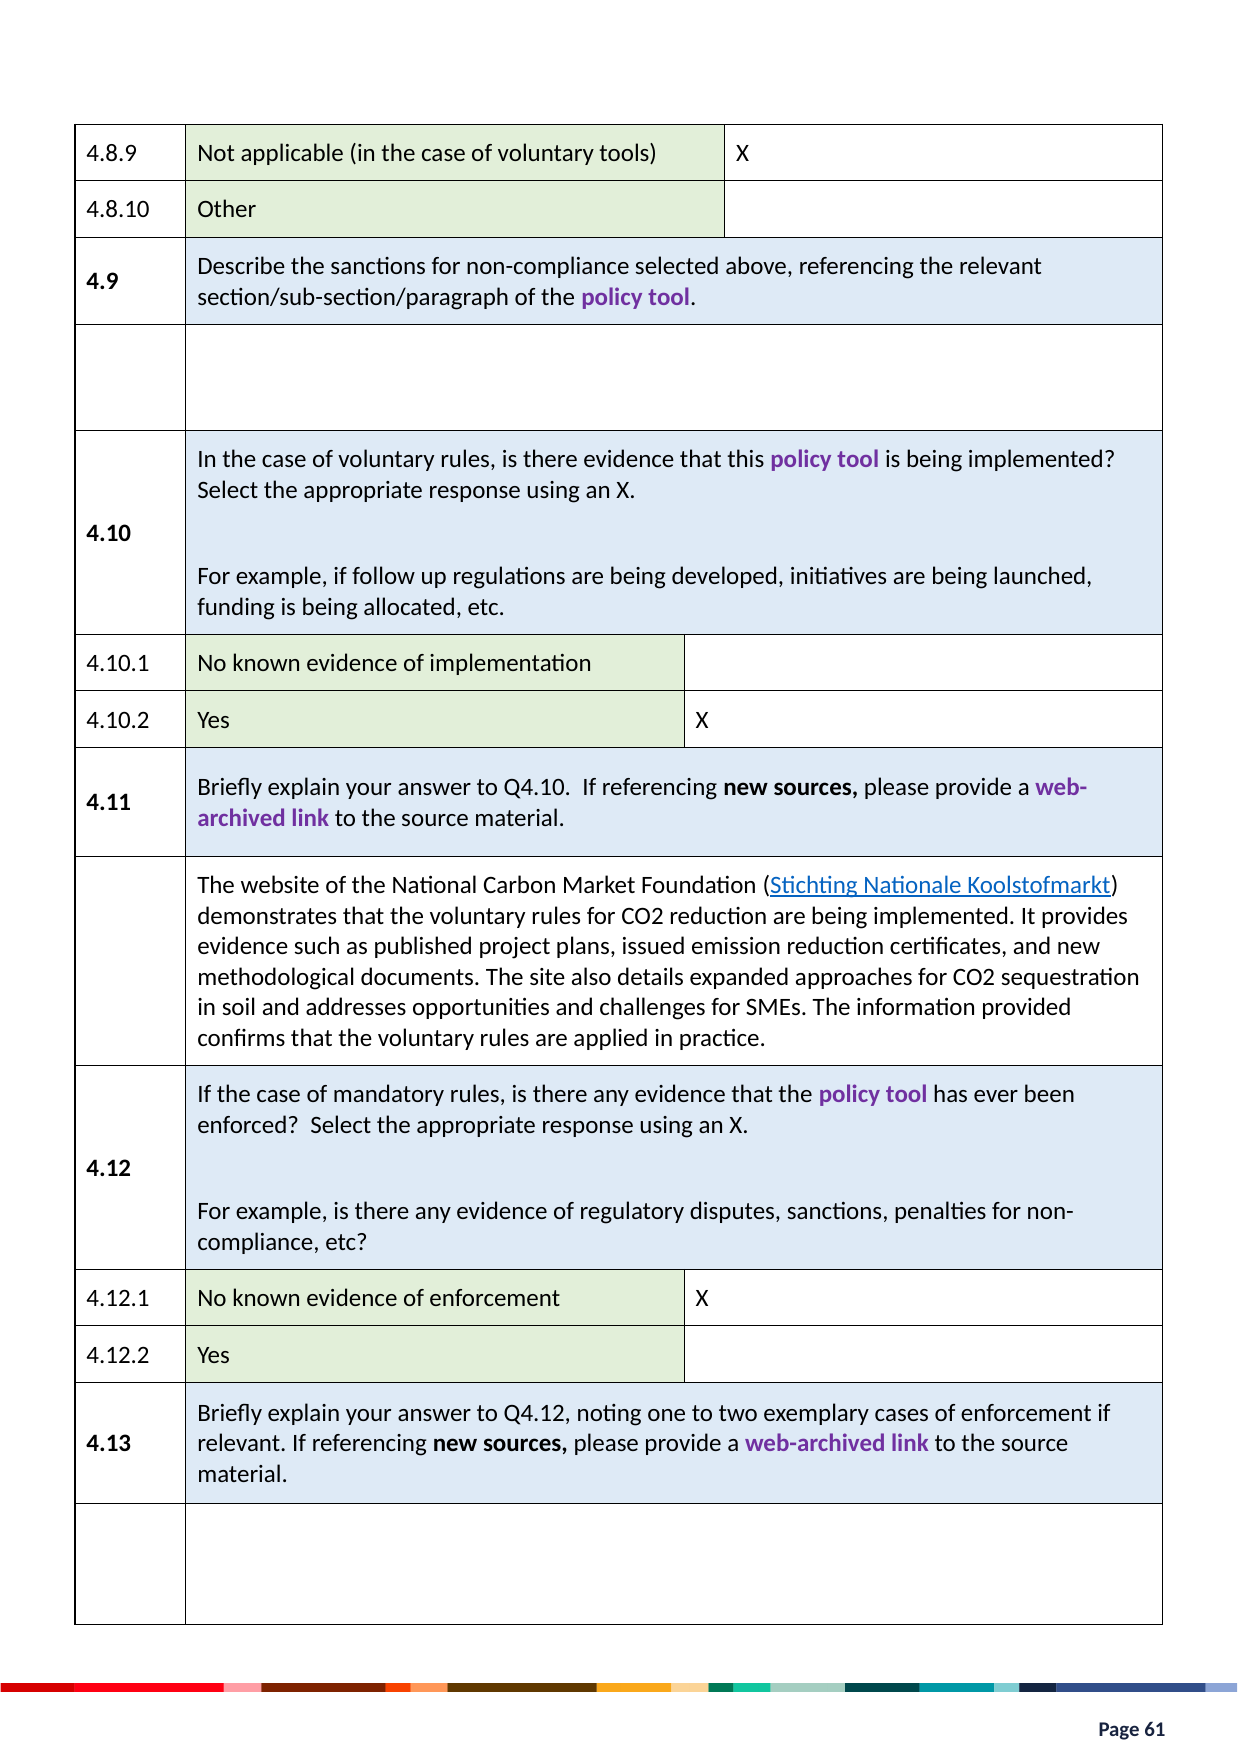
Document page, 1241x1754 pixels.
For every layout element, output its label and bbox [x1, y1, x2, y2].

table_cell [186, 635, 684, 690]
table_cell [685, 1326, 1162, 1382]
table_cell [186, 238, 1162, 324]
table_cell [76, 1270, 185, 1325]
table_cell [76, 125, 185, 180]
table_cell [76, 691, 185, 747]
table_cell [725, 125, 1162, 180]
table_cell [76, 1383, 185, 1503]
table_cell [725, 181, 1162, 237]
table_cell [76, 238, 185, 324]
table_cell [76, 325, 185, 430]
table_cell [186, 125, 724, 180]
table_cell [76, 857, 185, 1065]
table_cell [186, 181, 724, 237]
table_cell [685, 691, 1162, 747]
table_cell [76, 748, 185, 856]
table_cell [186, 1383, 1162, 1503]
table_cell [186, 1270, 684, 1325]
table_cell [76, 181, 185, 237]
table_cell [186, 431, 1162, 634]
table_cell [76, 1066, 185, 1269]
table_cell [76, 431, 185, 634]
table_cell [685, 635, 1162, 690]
picture [0, 1683, 1236, 1692]
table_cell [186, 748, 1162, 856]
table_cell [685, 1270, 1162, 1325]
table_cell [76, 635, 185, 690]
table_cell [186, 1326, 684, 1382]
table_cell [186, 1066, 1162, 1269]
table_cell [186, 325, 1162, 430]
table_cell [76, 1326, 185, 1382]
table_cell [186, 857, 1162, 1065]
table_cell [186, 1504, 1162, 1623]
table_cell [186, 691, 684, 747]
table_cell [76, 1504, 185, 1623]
